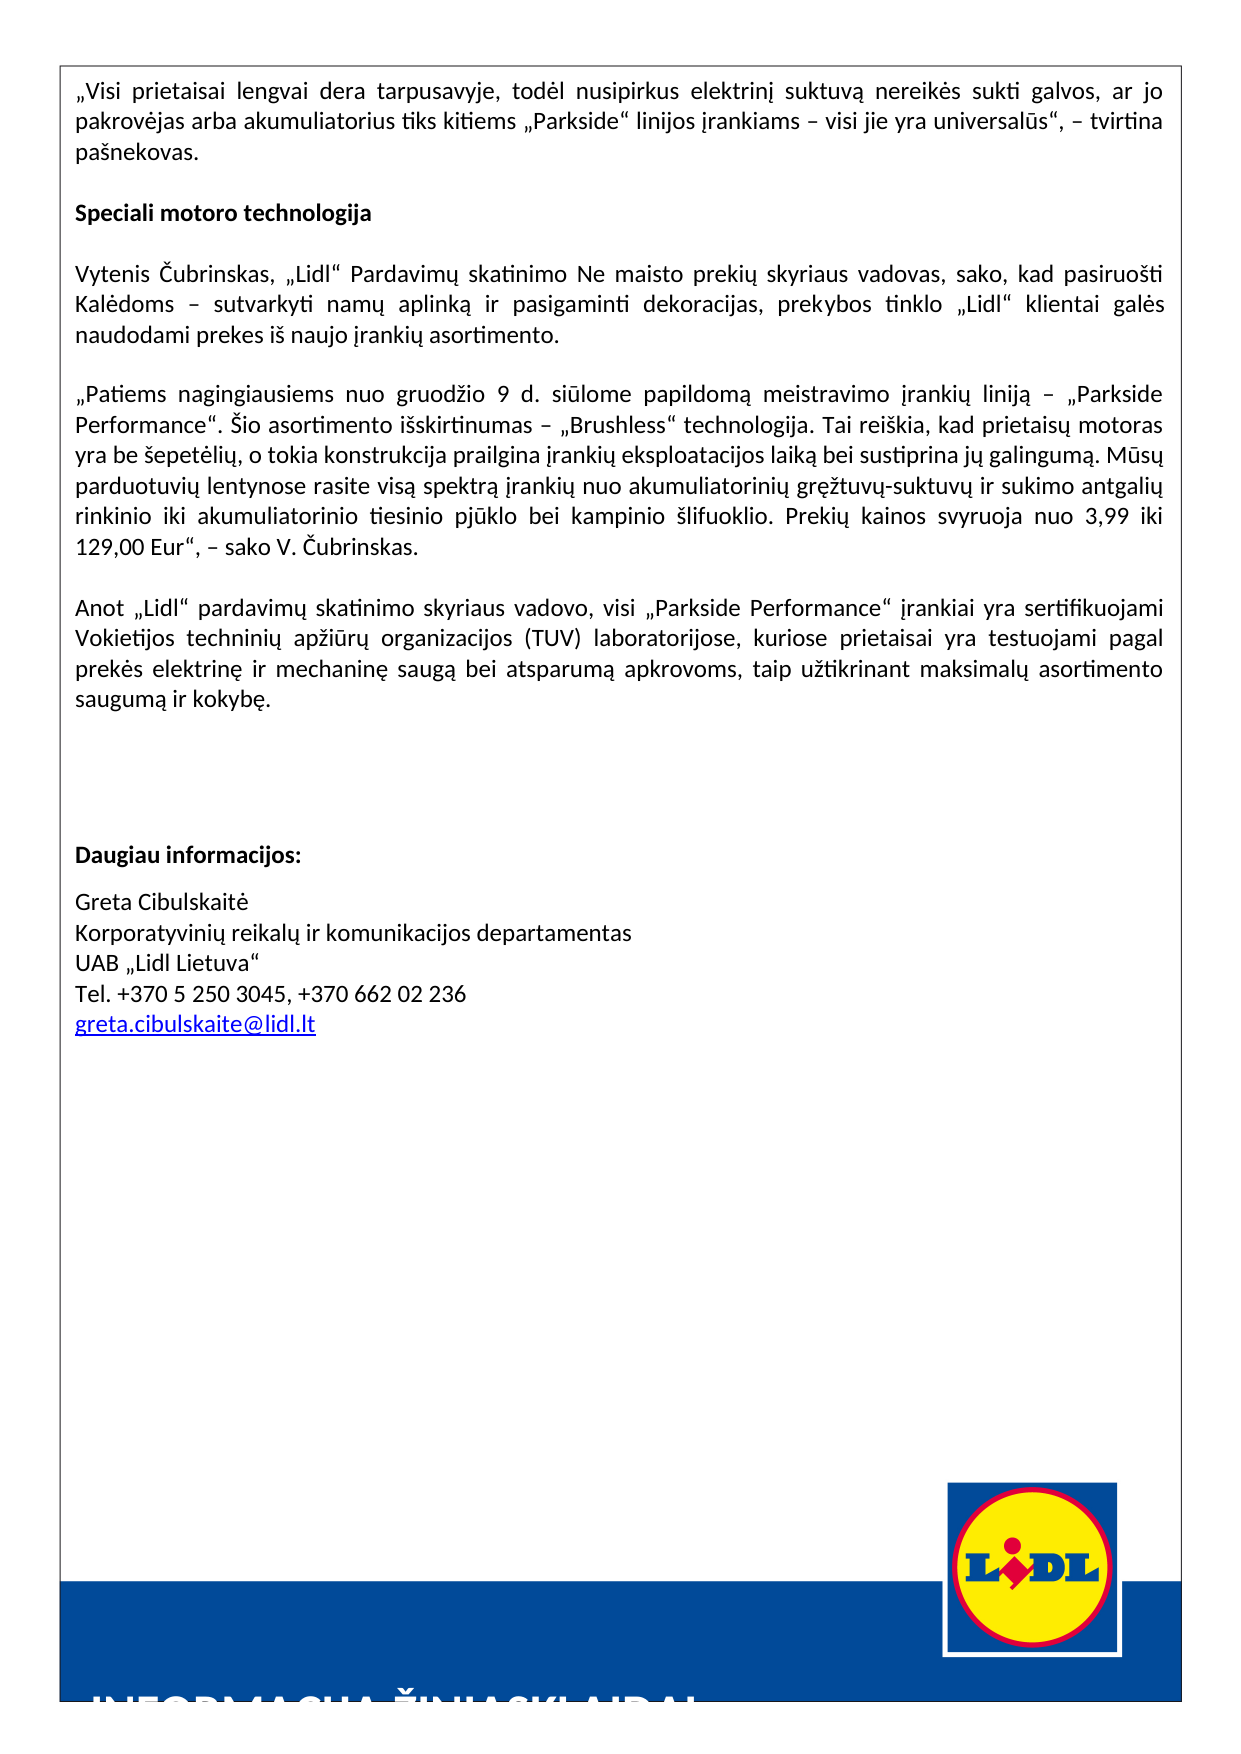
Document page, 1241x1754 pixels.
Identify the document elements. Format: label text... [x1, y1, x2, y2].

text Anot „Lidl“ pardavimų skatinimo skyriaus vadovo, visi „Parkside Performance“ įrankiai yra sertifikuojami Vokietijos techninių apžiūrų organizacijos (TUV) laboratorijose, kuriose prietaisai yra testuojami pagal prekės elektrinę ir mechaninę saugą bei atsparumą apkrovoms, taip užtikrinant maksimalų asortimento saugumą ir kokybę. [75, 592, 1165, 714]
text „Patiems nagingiausiems nuo gruodžio 9 d. siūlome papildomą meistravimo įrankių liniją – „Parkside Performance“. Šio asortimento išskirtinumas – „Brushless“ technologija. Tai reiškia, kad prietaisų motoras yra be šepetėlių, o tokia konstrukcija prailgina įrankių eksploatacijos laiką bei sustiprina jų galingumą. Mūsų parduotuvių lentynose rasite visą spektrą įrankių nuo akumuliatorinių gręžtuvų-suktuvų ir sukimo antgalių rinkinio iki akumuliatorinio tiesinio pjūklo bei kampinio šlifuoklio. Prekių kainos svyruoja nuo 3,99 iki 129,00 Eur“, – sako V. Čubrinskas. [75, 378, 1165, 562]
text Korporatyvinių reikalų ir komunikacijos departamentas [75, 917, 1165, 947]
picture [0, 6, 1241, 1754]
text greta.cibulskaite@lidl.lt [75, 1008, 1165, 1039]
text Daugiau informacijos: [75, 839, 1165, 869]
text Vytenis Čubrinskas, „Lidl“ Pardavimų skatinimo Ne maisto prekių skyriaus vadovas, sako, kad pasiruošti Kalėdoms – sutvarkyti namų aplinką ir pasigaminti dekoracijas, prekybos tinklo „Lidl“ klientai galės naudodami prekes iš naujo įrankių asortimento. [75, 258, 1165, 350]
text „Visi prietaisai lengvai dera tarpusavyje, todėl nusipirkus elektrinį suktuvą nereikės sukti galvos, ar jo pakrovėjas arba akumuliatorius tiks kitiems „Parkside“ linijos įrankiams – visi jie yra universalūs“, – tvirtina pašnekovas. [75, 75, 1165, 167]
text Tel. +370 5 250 3045, +370 662 02 236 [75, 978, 1165, 1008]
text Greta Cibulskaitė [75, 886, 1165, 917]
text UAB „Lidl Lietuva“ [75, 947, 1165, 978]
text Speciali motoro technologija [75, 197, 1165, 228]
